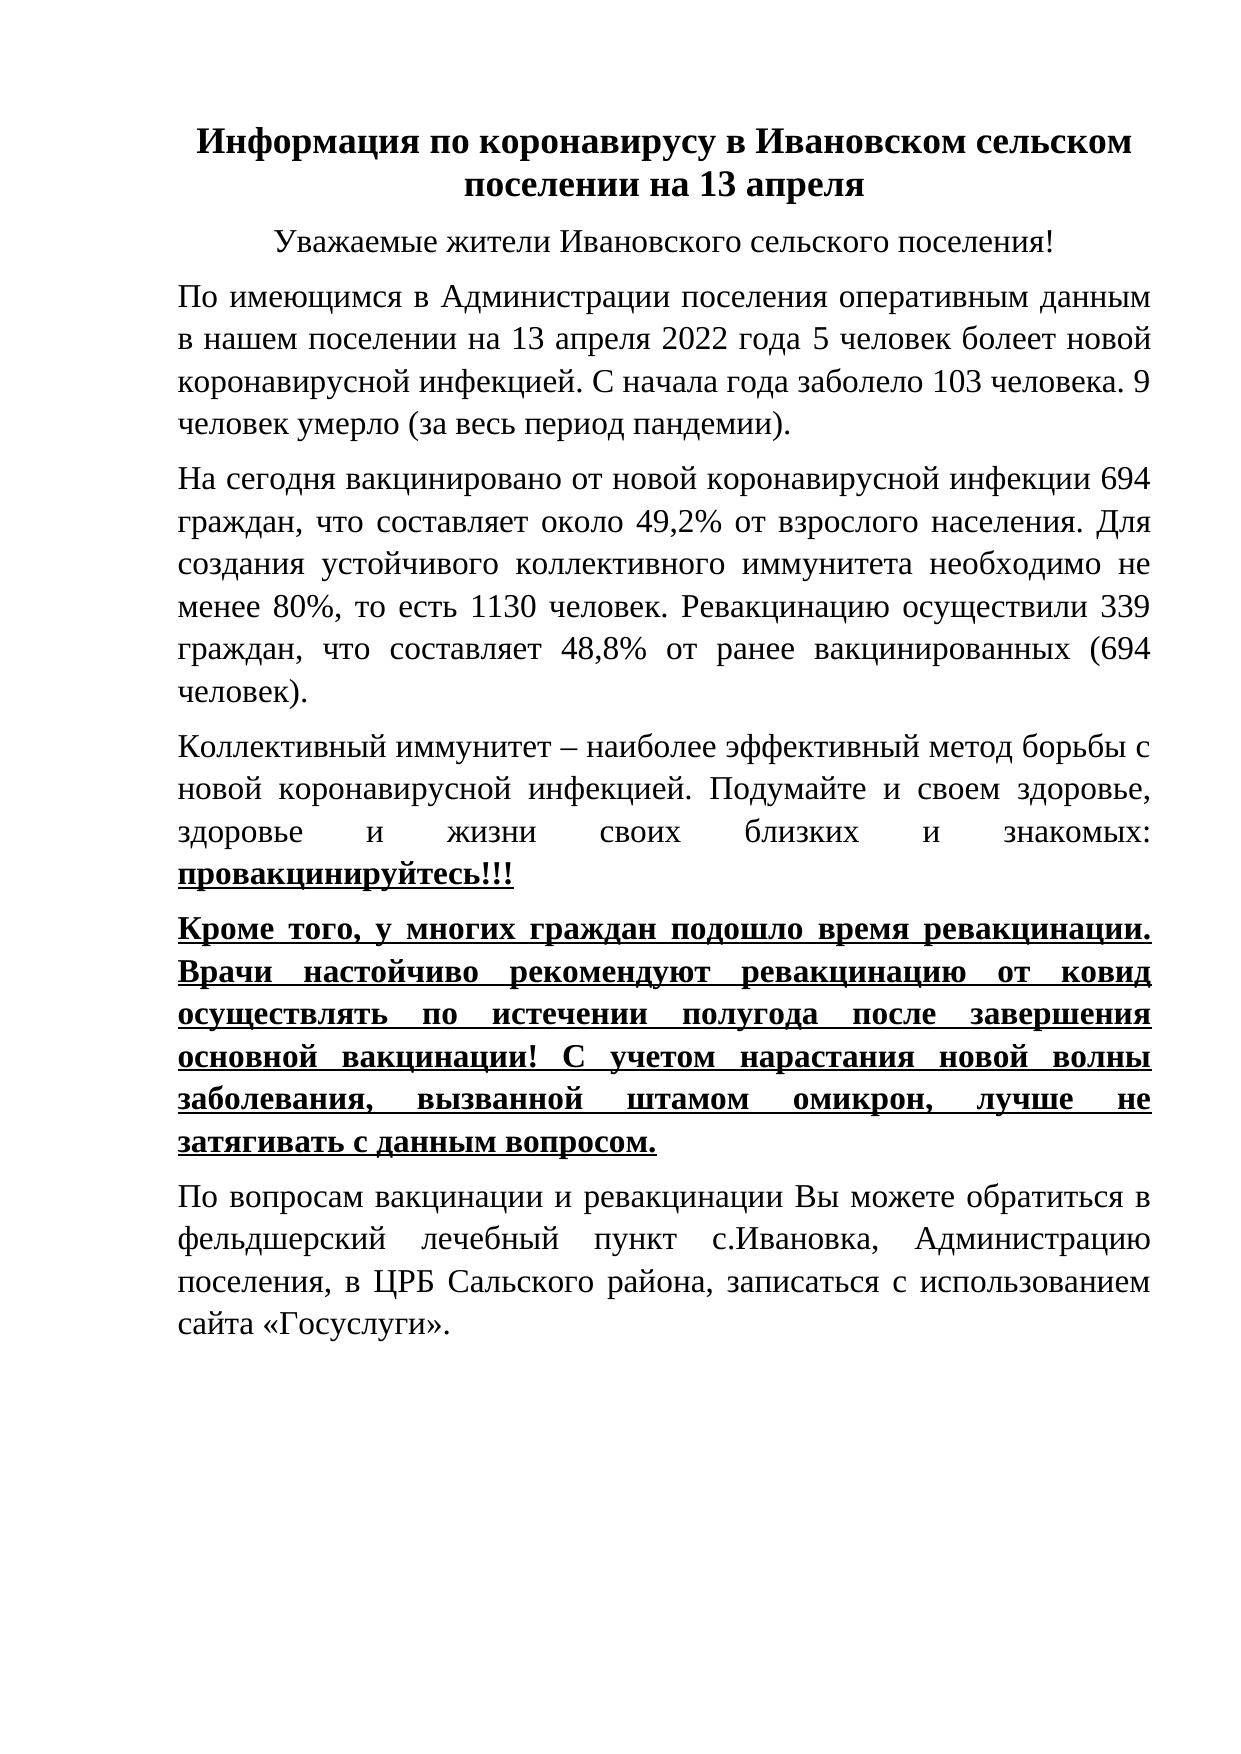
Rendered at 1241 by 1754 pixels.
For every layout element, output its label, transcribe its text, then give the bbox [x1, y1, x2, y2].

text Кроме того, у многих граждан подошло время ревакцинации. Врачи настойчиво рекомендуют ревакцинацию от ковид осуществлять по истечении полугода после завершения основной вакцинации! С учетом нарастания новой волны заболевания, вызванной штамом омикрон, лучше не затягивать с данным вопросом. [177, 985, 1152, 1027]
text Кроме того, у многих граждан подошло время ревакцинации. Врачи настойчиво рекомендуют ревакцинацию от ковид осуществлять по истечении полугода после завершения основной вакцинации! С учетом нарастания новой волны заболевания, вызванной штамом омикрон, лучше не затягивать с данным вопросом. [177, 904, 1152, 942]
text Информация по коронавирусу в Ивановском сельском поселении на 13 апреля [177, 118, 1152, 204]
text Кроме того, у многих граждан подошло время ревакцинации. Врачи настойчиво рекомендуют ревакцинацию от ковид осуществлять по истечении полугода после завершения основной вакцинации! С учетом нарастания новой волны заболевания, вызванной штамом омикрон, лучше не затягивать с данным вопросом. [177, 1070, 1152, 1112]
text На сегодня вакцинировано от новой коронавирусной инфекции 694 граждан, что составляет около 49,2% от взрослого населения. Для создания устойчивого коллективного иммунитета необходимо не менее 80%, то есть 1130 человек. Ревакцинацию осуществили 339 граждан, что составляет 48,8% от ранее вакцинированных (694 человек). [177, 454, 1152, 709]
text Кроме того, у многих граждан подошло время ревакцинации. Врачи настойчиво рекомендуют ревакцинацию от ковид осуществлять по истечении полугода после завершения основной вакцинации! С учетом нарастания новой волны заболевания, вызванной штамом омикрон, лучше не затягивать с данным вопросом. [177, 943, 1152, 984]
text Кроме того, у многих граждан подошло время ревакцинации. Врачи настойчиво рекомендуют ревакцинацию от ковид осуществлять по истечении полугода после завершения основной вакцинации! С учетом нарастания новой волны заболевания, вызванной штамом омикрон, лучше не затягивать с данным вопросом. [177, 1113, 1152, 1159]
text По имеющимся в Администрации поселения оперативным данным в нашем поселении на 13 апреля 2022 года 5 человек болеет новой коронавирусной инфекцией. С начала года заболело 103 человека. 9 человек умерло (за весь период пандемии). [177, 272, 1152, 442]
text Кроме того, у многих граждан подошло время ревакцинации. Врачи настойчиво рекомендуют ревакцинацию от ковид осуществлять по истечении полугода после завершения основной вакцинации! С учетом нарастания новой волны заболевания, вызванной штамом омикрон, лучше не затягивать с данным вопросом. [177, 1028, 1152, 1069]
text Коллективный иммунитет – наиболее эффективный метод борьбы с новой коронавирусной инфекцией. Подумайте и своем здоровье, здоровье и жизни своих близких и знакомых: провакцинируйтесь!!! [177, 722, 1152, 892]
text По вопросам вакцинации и ревакцинации Вы можете обратиться в фельдшерский лечебный пункт с.Ивановка, Администрацию поселения, в ЦРБ Сальского района, записаться с использованием сайта «Госуслуги». [177, 1172, 1152, 1342]
text Уважаемые жители Ивановского сельского поселения! [177, 217, 1152, 259]
